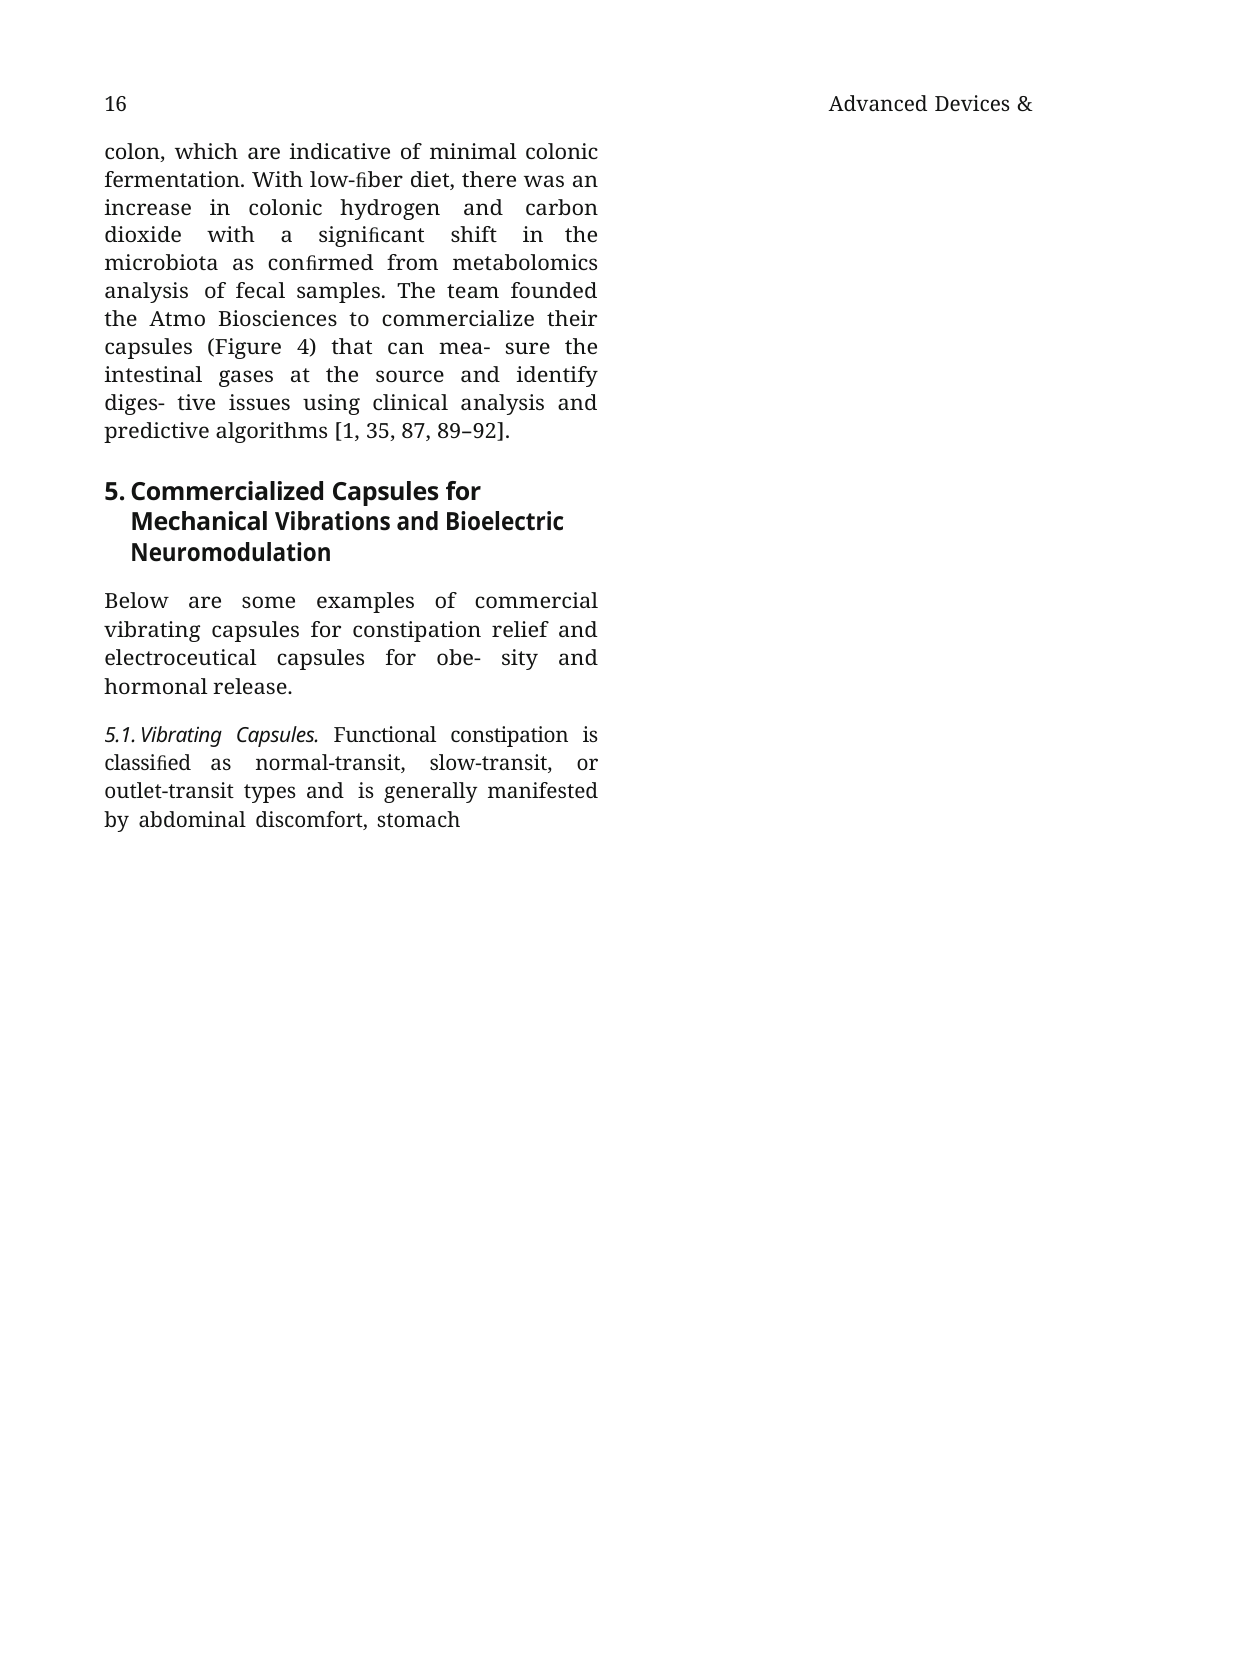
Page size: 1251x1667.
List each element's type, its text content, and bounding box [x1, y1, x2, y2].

list Vibrating Capsules. Functional constipation is classiﬁed as normal-transit, slow-transit, or outlet-transit types and is generally manifested by abdominal discomfort, stomach [104, 720, 598, 833]
subtitle Commercialized Capsules for Mechanical Vibrations and Bioelectric Neuromodulation [104, 475, 598, 569]
text colon, which are indicative of minimal colonic fermentation. With low-ﬁber diet, there was an increase in colonic hydrogen and carbon dioxide with a signiﬁcant shift in the microbiota as conﬁrmed from metabolomics analysis of fecal samples. The team founded the Atmo Biosciences to commercialize their capsules (Figure 4) that can mea- sure the intestinal gases at the source and identify diges- tive issues using clinical analysis and predictive algorithms [1, 35, 87, 89–92]. [104, 137, 598, 444]
text Below are some examples of commercial vibrating capsules for constipation relief and electroceutical capsules for obe- sity and hormonal release. [104, 587, 598, 700]
